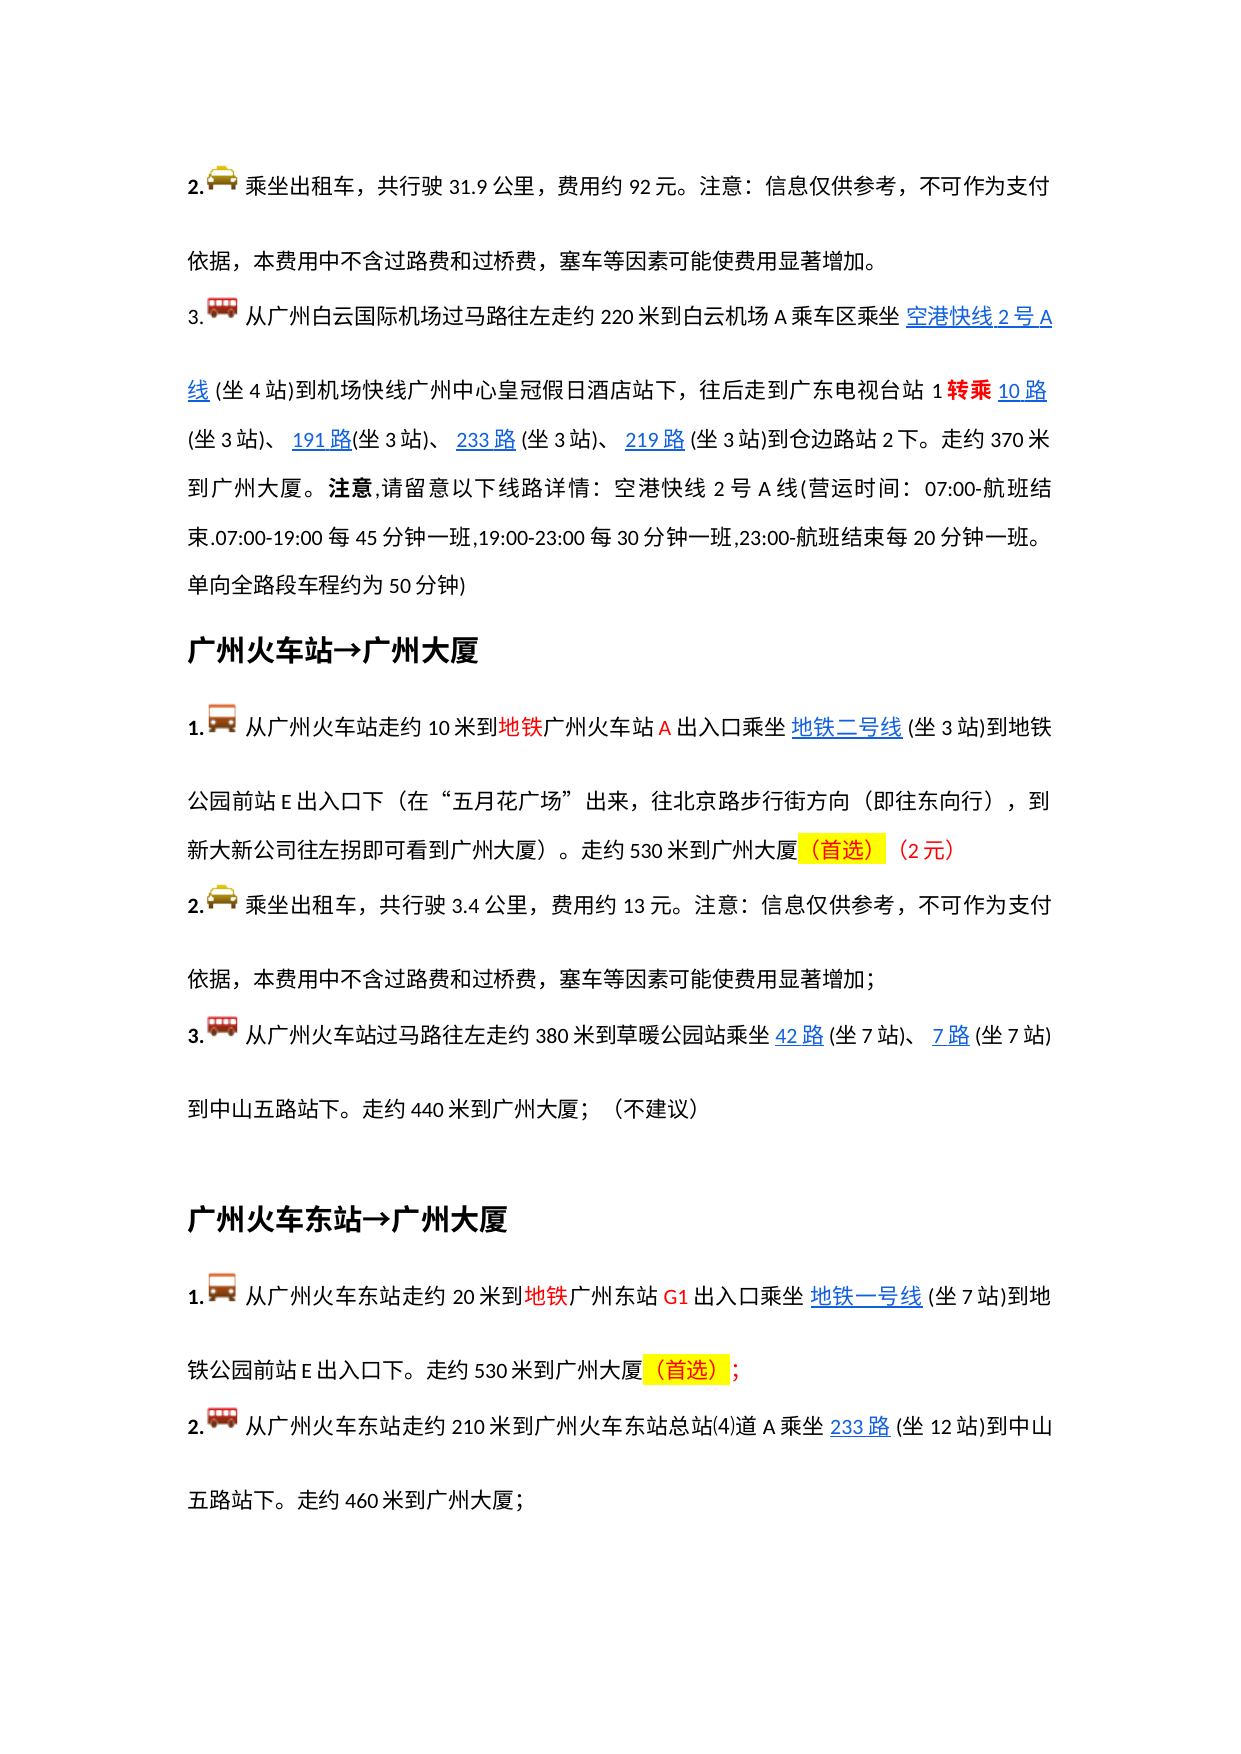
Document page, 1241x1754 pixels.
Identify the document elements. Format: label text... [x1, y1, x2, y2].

text 1. 从广州火车东站走约20米到地铁广州东站G1出入口乘坐 地铁一号线 (坐7站)到地铁公园前站E出入口下。走约530米到广州大厦（首选）； [187, 1272, 1053, 1386]
picture [204, 880, 241, 914]
text 2. 乘坐出租车，共行驶31.9公里，费用约92元。注意：信息仅供参考，不可作为支付依据，本费用中不含过路费和过桥费，塞车等因素可能使费用显著增加。 [187, 162, 1053, 276]
picture [204, 162, 241, 195]
text 3. 从广州火车站过马路往左走约380米到草暖公园站乘坐 42路 (坐7站)、 7路 (坐7站)到中山五路站下。走约440米到广州大厦；（不建议） [187, 1010, 1053, 1124]
text 广州火车站→广州大厦 [187, 616, 1053, 681]
picture [204, 702, 241, 736]
picture [204, 291, 240, 325]
text 2. 乘坐出租车，共行驶3.4公里，费用约13元。注意：信息仅供参考，不可作为支付依据，本费用中不含过路费和过桥费，塞车等因素可能使费用显著增加； [187, 881, 1053, 994]
text 广州火车东站→广州大厦 [187, 1186, 1053, 1251]
text 2. 从广州火车东站走约210米到广州火车东站总站⑷道A乘坐 233路 (坐12站)到中山五路站下。走约460米到广州大厦； [187, 1401, 1053, 1515]
text 3. 从广州白云国际机场过马路往左走约220米到白云机场A乘车区乘坐 空港快线2号A线 (坐4站)到机场快线广州中心皇冠假日酒店站下，往后走到广东电视台站1转乘 10路 (坐3站)、 191路(坐3站)、 233路 (坐3站)、 219路 (坐3站)到仓边路站2下。走约370米到广州大厦。注意,请留意以下线路详情：空港快线2号A线(营运时间：07:00-航班结束.07:00-19:00 每45分钟一班,19:00-23:00每30分钟一班,23:00-航班结束每20分钟一班。单向全路段车程约为50分钟) [187, 292, 1053, 600]
text 1. 从广州火车站走约10米到地铁广州火车站A出入口乘坐 地铁二号线 (坐3站)到地铁公园前站E出入口下（在“五月花广场”出来，往北京路步行街方向（即往东向行），到新大新公司往左拐即可看到广州大厦）。走约530米到广州大厦（首选）（2元） [187, 702, 1053, 865]
picture [204, 1401, 241, 1435]
picture [204, 1271, 241, 1305]
picture [204, 1010, 241, 1043]
